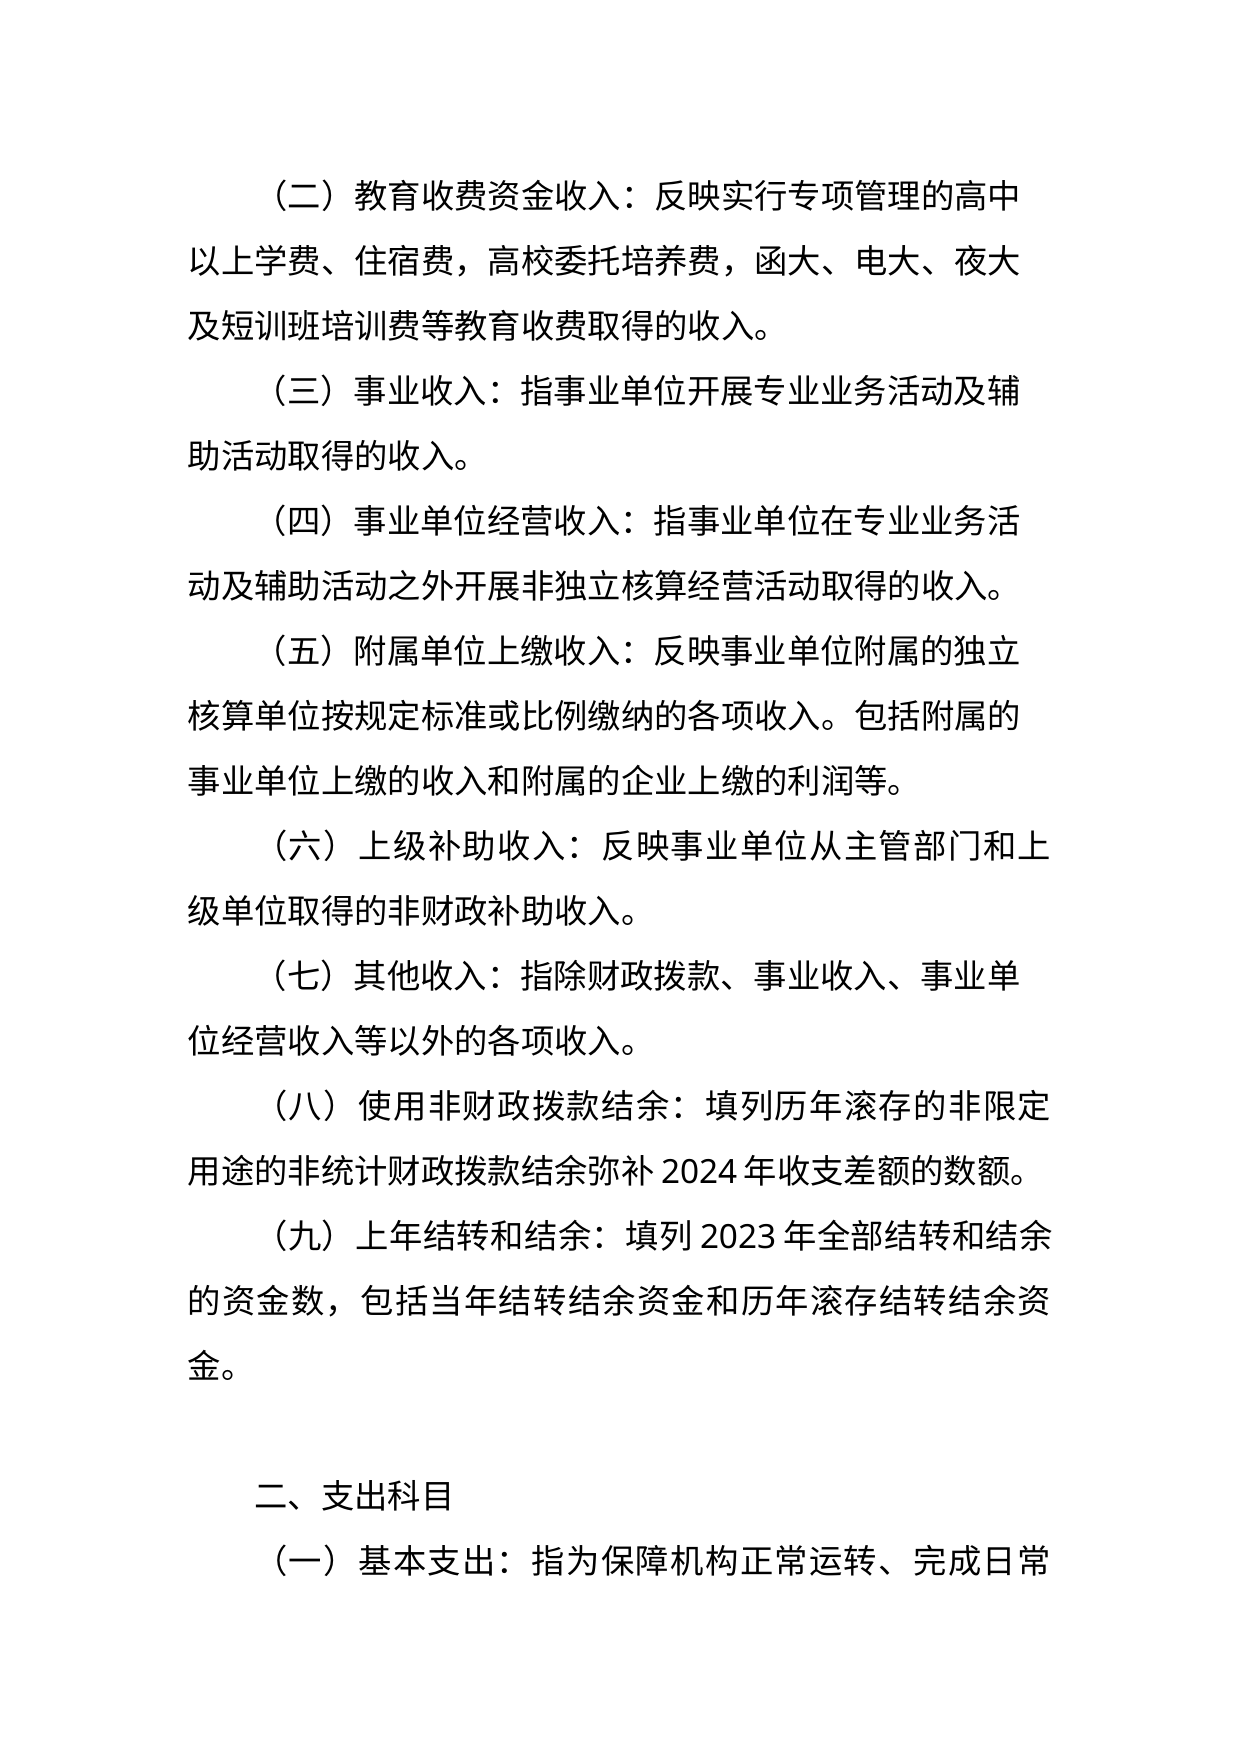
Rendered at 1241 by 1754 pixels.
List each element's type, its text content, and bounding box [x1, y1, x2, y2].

text （七）其他收入：指除财政拨款、事业收入、事业单位经营收入等以外的各项收入。 [187, 942, 1053, 1072]
text （三）事业收入：指事业单位开展专业业务活动及辅助活动取得的收入。 [187, 357, 1053, 487]
list 教育收费资金收入：反映实行专项管理的高中以上学费、住宿费，高校委托培养费，函大、电大、夜大及短训班培训费等教育收费取得的收入。 [187, 162, 1053, 357]
text 二、支出科目 [187, 1462, 1053, 1527]
text （九）上年结转和结余：填列2023年全部结转和结余的资金数，包括当年结转结余资金和历年滚存结转结余资金。 [187, 1202, 1053, 1397]
text （八）使用非财政拨款结余：填列历年滚存的非限定用途的非统计财政拨款结余弥补2024年收支差额的数额。 [187, 1072, 1053, 1202]
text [187, 1527, 1053, 1592]
text （五）附属单位上缴收入：反映事业单位附属的独立核算单位按规定标准或比例缴纳的各项收入。包括附属的事业单位上缴的收入和附属的企业上缴的利润等。 [187, 617, 1053, 812]
text （四）事业单位经营收入：指事业单位在专业业务活动及辅助活动之外开展非独立核算经营活动取得的收入。 [187, 487, 1053, 617]
text （六）上级补助收入：反映事业单位从主管部门和上级单位取得的非财政补助收入。 [187, 812, 1053, 942]
